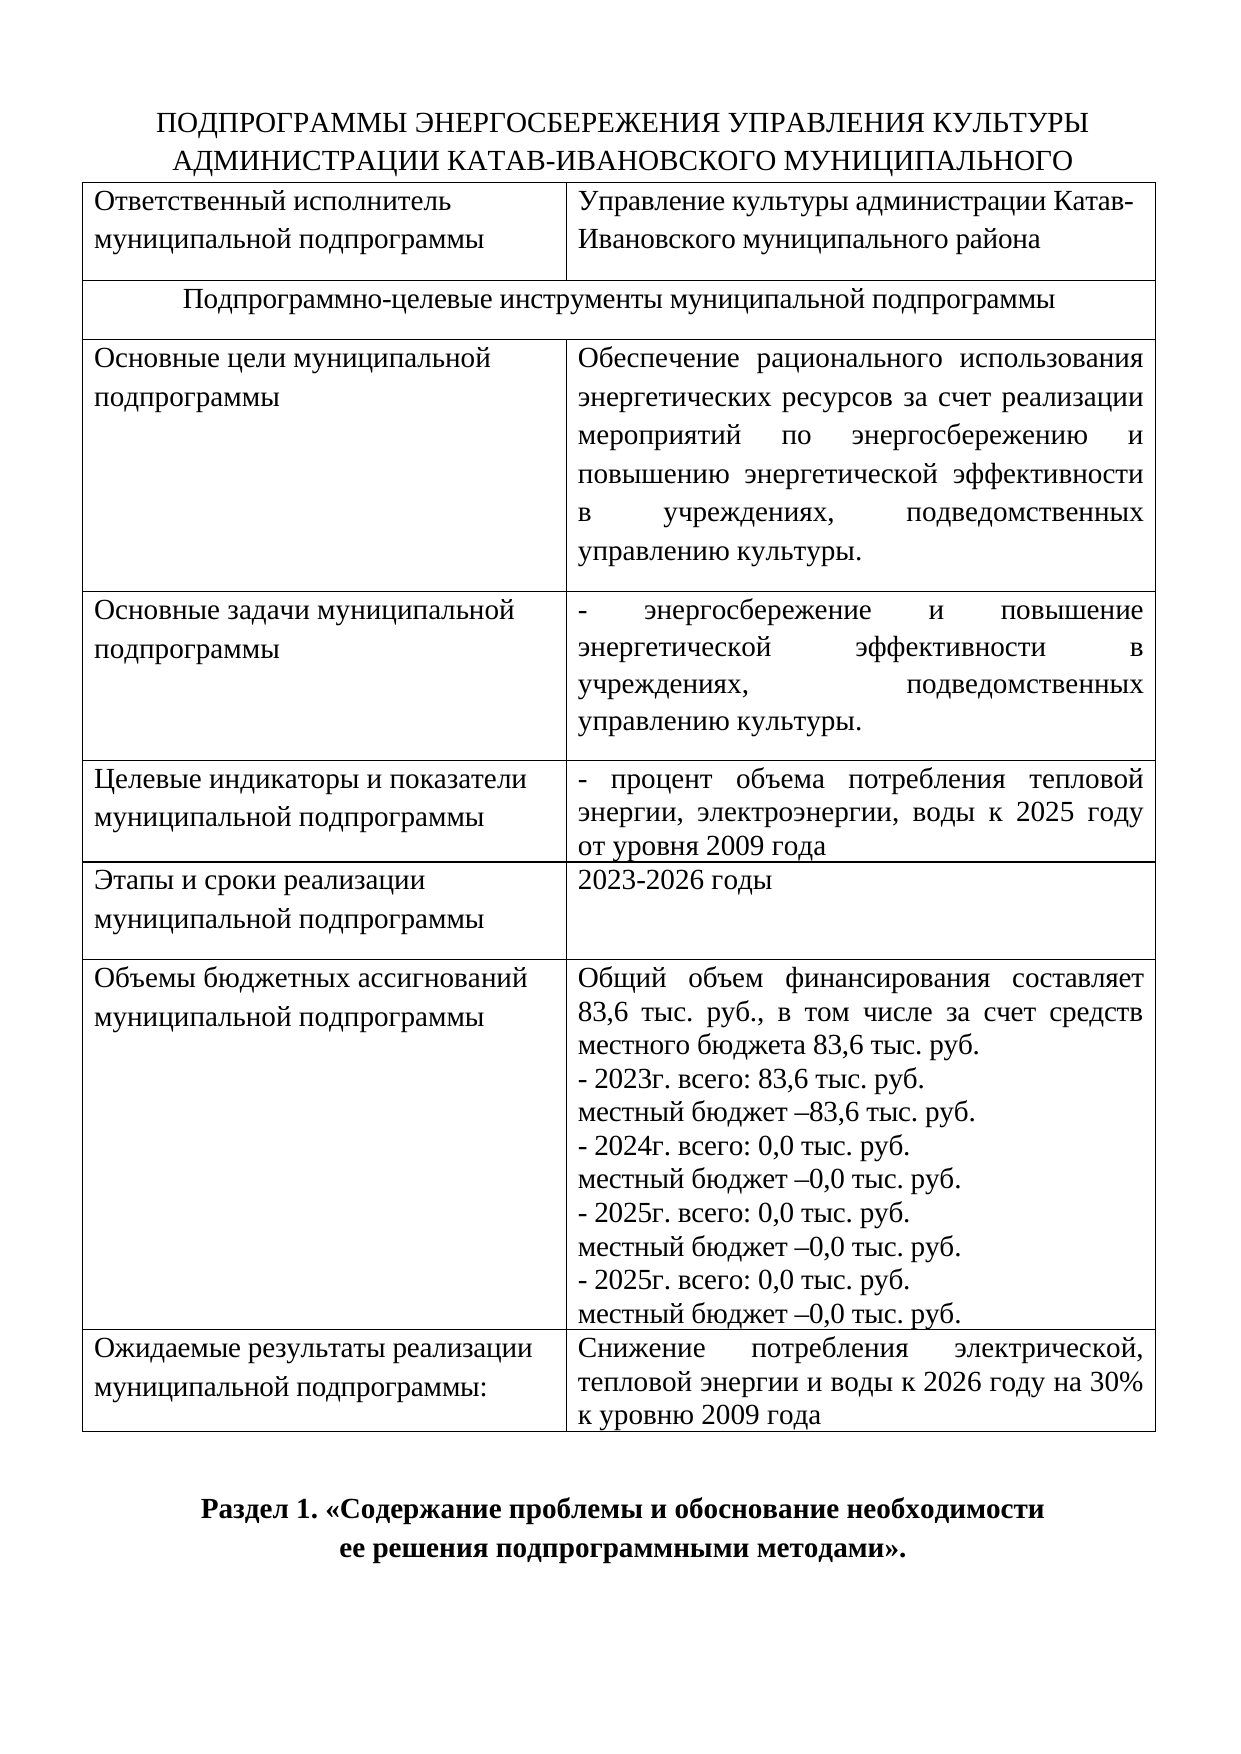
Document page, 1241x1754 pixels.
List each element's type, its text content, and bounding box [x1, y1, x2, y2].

text Раздел 1. «Содержание проблемы и обоснование необходимости [94, 1491, 1152, 1525]
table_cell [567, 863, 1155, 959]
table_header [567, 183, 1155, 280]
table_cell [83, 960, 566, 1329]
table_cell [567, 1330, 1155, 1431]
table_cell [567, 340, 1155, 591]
text ее решения подпрограммными методами». [94, 1530, 1152, 1563]
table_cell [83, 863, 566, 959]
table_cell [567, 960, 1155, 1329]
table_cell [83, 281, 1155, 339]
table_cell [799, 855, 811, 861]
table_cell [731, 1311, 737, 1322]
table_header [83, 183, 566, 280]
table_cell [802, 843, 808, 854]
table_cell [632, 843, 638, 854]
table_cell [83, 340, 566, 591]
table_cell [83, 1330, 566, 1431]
text ПОДПРОГРАММЫ ЭНЕРГОСБЕРЕЖЕНИЯ УПРАВЛЕНИЯ КУЛЬТУРЫ АДМИНИСТРАЦИИ КАТАВ-ИВАНОВСКОГО МУНИЦИПАЛЬНОГО [94, 105, 1152, 177]
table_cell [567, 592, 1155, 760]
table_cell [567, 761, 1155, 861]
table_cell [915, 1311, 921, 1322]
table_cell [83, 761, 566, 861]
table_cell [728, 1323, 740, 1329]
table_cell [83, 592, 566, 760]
